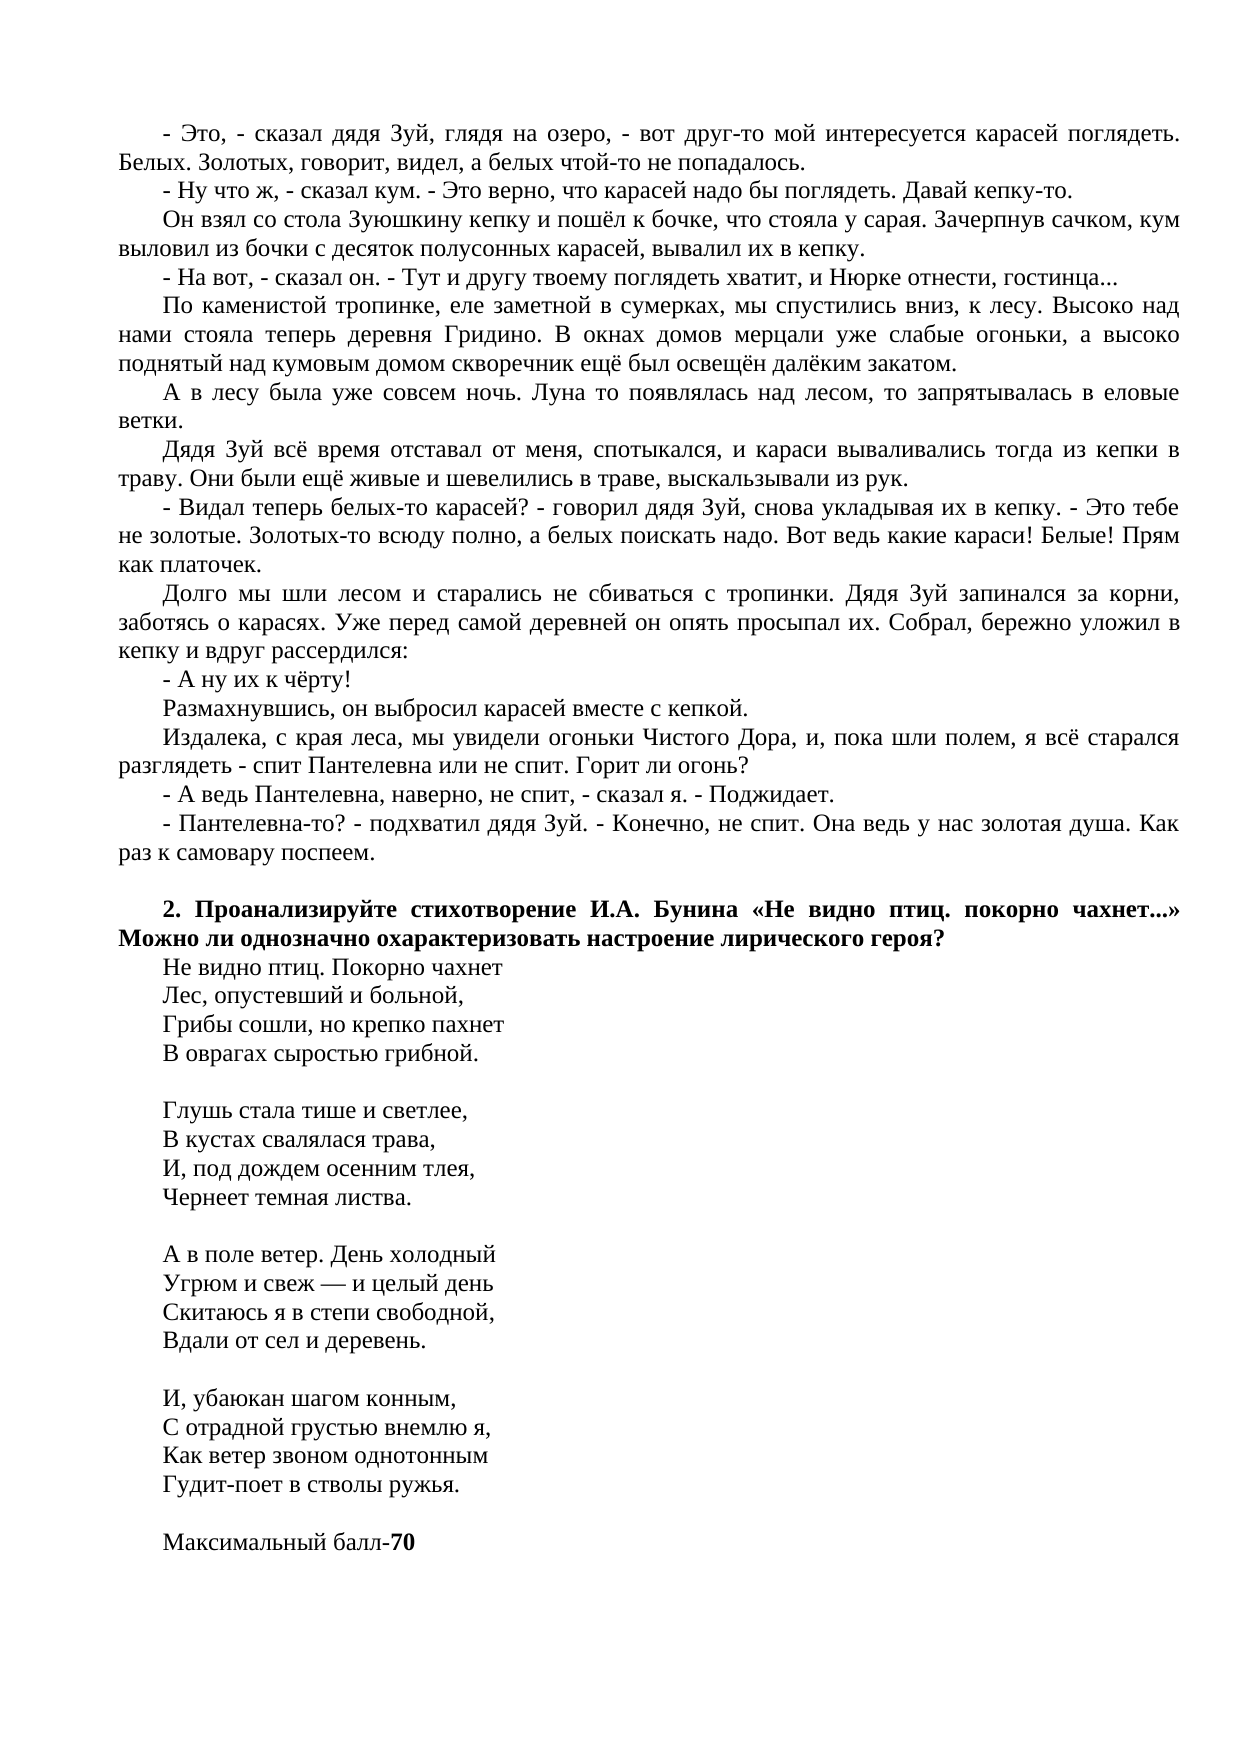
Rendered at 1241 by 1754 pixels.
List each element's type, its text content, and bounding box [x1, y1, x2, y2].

text Как ветер звоном однотонным [118, 1441, 1181, 1469]
text Чернеет темная листва. [118, 1182, 1181, 1211]
text Размахнувшись, он выбросил карасей вместе с кепкой. [118, 693, 1181, 722]
text По каменистой тропинке, еле заметной в сумерках, мы спустились вниз, к лесу. Высоко над нами стояла теперь деревня Гридино. В окнах домов мерцали уже слабые огоньки, а высоко поднятый над кумовым домом скворечник ещё был освещён далёким закатом. [118, 291, 1181, 377]
text - Видал теперь белых-то карасей? - говорил дядя Зуй, снова укладывая их в кепку. - Это тебе не золотые. Золотых-то всюду полно, а белых поискать надо. Вот ведь какие караси! Белые! Прям как платочек. [118, 492, 1181, 578]
text Вдали от сел и деревень. [118, 1326, 1181, 1354]
text С отрадной грустью внемлю я, [118, 1412, 1181, 1441]
text Скитаюсь я в степи свободной, [118, 1297, 1181, 1326]
text Максимальный балл-70 [118, 1527, 1181, 1556]
text - Ну что ж, - сказал кум. - Это верно, что карасей надо бы поглядеть. Давай кепку-то. [118, 176, 1181, 204]
text Угрюм и свеж — и целый день [118, 1268, 1181, 1297]
text Грибы сошли, но крепко пахнет [118, 1009, 1181, 1038]
text 2. Проанализируйте стихотворение И.А. Бунина «Не видно птиц. покорно чахнет...» Можно ли однозначно охарактеризовать настроение лирического героя? [118, 894, 1181, 952]
text Глушь стала тише и светлее, [118, 1096, 1181, 1124]
text Лес, опустевший и больной, [118, 981, 1181, 1009]
text - Пантелевна-то? - подхватил дядя Зуй. - Конечно, не спит. Она ведь у нас золотая душа. Как раз к самовару поспеем. [118, 808, 1181, 866]
text - А ведь Пантелевна, наверно, не спит, - сказал я. - Поджидает. [118, 779, 1181, 808]
text Издалека, с края леса, мы увидели огоньки Чистого Дора, и, пока шли полем, я всё старался разглядеть - спит Пантелевна или не спит. Горит ли огонь? [118, 722, 1181, 779]
text - Это, - сказал дядя Зуй, глядя на озеро, - вот друг-то мой интересуется карасей поглядеть. Белых. Золотых, говорит, видел, а белых чтой-то не попадалось. [118, 118, 1181, 176]
text А в поле ветер. День холодный [118, 1239, 1181, 1268]
text И, убаюкан шагом конным, [118, 1383, 1181, 1412]
text Он взял со стола Зуюшкину кепку и пошёл к бочке, что стояла у сарая. Зачерпнув сачком, кум выловил из бочки с десяток полусонных карасей, вывалил их в кепку. [118, 204, 1181, 262]
text В оврагах сыростью грибной. [118, 1038, 1181, 1067]
text Не видно птиц. Покорно чахнет [118, 952, 1181, 981]
text А в лесу была уже совсем ночь. Луна то появлялась над лесом, то запрятывалась в еловые ветки. [118, 377, 1181, 434]
text Долго мы шли лесом и старались не сбиваться с тропинки. Дядя Зуй запинался за корни, заботясь о карасях. Уже перед самой деревней он опять просыпал их. Собрал, бережно уложил в кепку и вдруг рассердился: [118, 578, 1181, 664]
text - На вот, - сказал он. - Тут и другу твоему поглядеть хватит, и Нюрке отнести, гостинца... [118, 262, 1181, 291]
text - А ну их к чёрту! [118, 664, 1181, 693]
text В кустах свалялася трава, [118, 1124, 1181, 1153]
text И, под дождем осенним тлея, [118, 1153, 1181, 1182]
text Дядя Зуй всё время отставал от меня, спотыкался, и караси вываливались тогда из кепки в траву. Они были ещё живые и шевелились в траве, выскальзывали из рук. [118, 434, 1181, 492]
text Гудит-поет в стволы ружья. [118, 1469, 1181, 1498]
